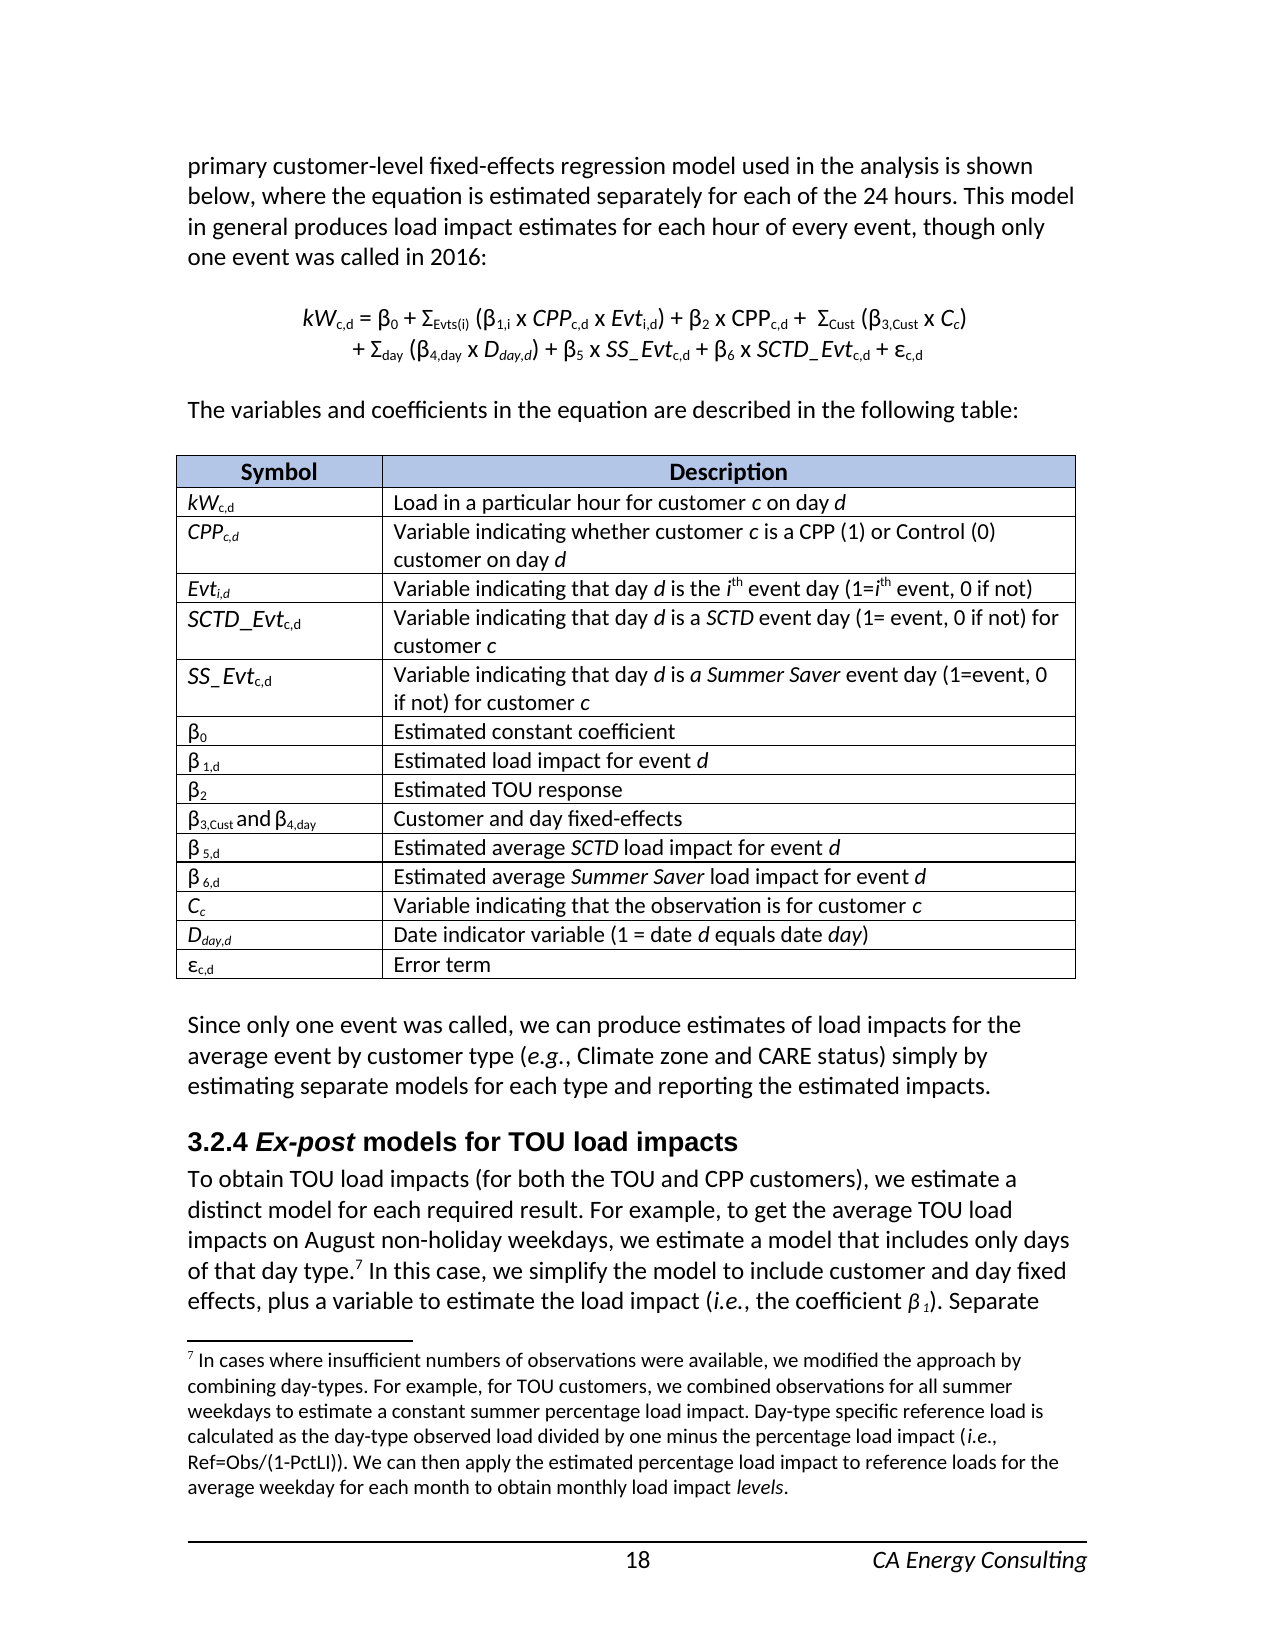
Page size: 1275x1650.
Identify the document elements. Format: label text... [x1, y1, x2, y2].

table_cell SS_Evtc,d [177, 660, 382, 716]
table_cell β 5,d [177, 834, 382, 861]
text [187, 1163, 1087, 1316]
table_cell Variable indicating that day d is a Summer Saver event day (1=event, 0 if not) for customer c [383, 660, 1075, 716]
table_cell Error term [383, 950, 1075, 978]
text Since only one event was called, we can produce estimates of load impacts for the average event by customer type (e.g., Climate zone and CARE status) simply by estimating separate models for each type and reporting the estimated impacts. [187, 1009, 1087, 1101]
table_cell Dday,d [177, 921, 382, 949]
table_cell Date indicator variable (1 = date d equals date day) [383, 921, 1075, 949]
table_cell β2 [177, 775, 382, 803]
table_cell β3,Cust and β4,day [177, 804, 382, 832]
table_cell Variable indicating whether customer c is a CPP (1) or Control (0) customer on day d [383, 517, 1075, 573]
table_cell β 6,d [177, 863, 382, 891]
text The variables and coefficients in the equation are described in the following table: [187, 394, 1087, 425]
table_cell SCTD_Evtc,d [177, 603, 382, 659]
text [187, 150, 1087, 272]
table_cell β 1,d [177, 746, 382, 774]
table_cell Variable indicating that day d is the ith event day (1=ith event, 0 if not) [383, 574, 1075, 602]
table_cell Variable indicating that day d is a SCTD event day (1= event, 0 if not) for customer c [383, 603, 1075, 659]
table_header Symbol [177, 456, 382, 487]
table_cell β0 [177, 717, 382, 745]
table_cell Variable indicating that the observation is for customer c [383, 892, 1075, 919]
subtitle 3.2.4 Ex-post models for TOU load impacts [187, 1126, 1087, 1157]
table_cell kWc,d [177, 488, 382, 516]
table_cell Estimated load impact for event d [383, 746, 1075, 774]
table_cell Customer and day fixed-effects [383, 804, 1075, 832]
table_cell Evti,d [177, 574, 382, 602]
table_cell εc,d [177, 950, 382, 978]
table_cell Load in a particular hour for customer c on day d [383, 488, 1075, 516]
table_cell Estimated average SCTD load impact for event d [383, 834, 1075, 861]
table_cell CPPc,d [177, 517, 382, 573]
table_cell Cc [177, 892, 382, 919]
text kWc,d = β0 + ΣEvts(i) (β1,i x CPPc,d x Evti,d) + β2 x CPPc,d + ΣCust (β3,Cust x Cc) + Σday (β4,day x Dday,d) + β5 x SS_Evtc,d + β6 x SCTD_Evtc,d + εc,d [187, 272, 1087, 364]
table_cell Estimated average Summer Saver load impact for event d [383, 863, 1075, 891]
table_cell Estimated constant coefficient [383, 717, 1075, 745]
table_header Description [383, 456, 1075, 487]
table_cell Estimated TOU response [383, 775, 1075, 803]
